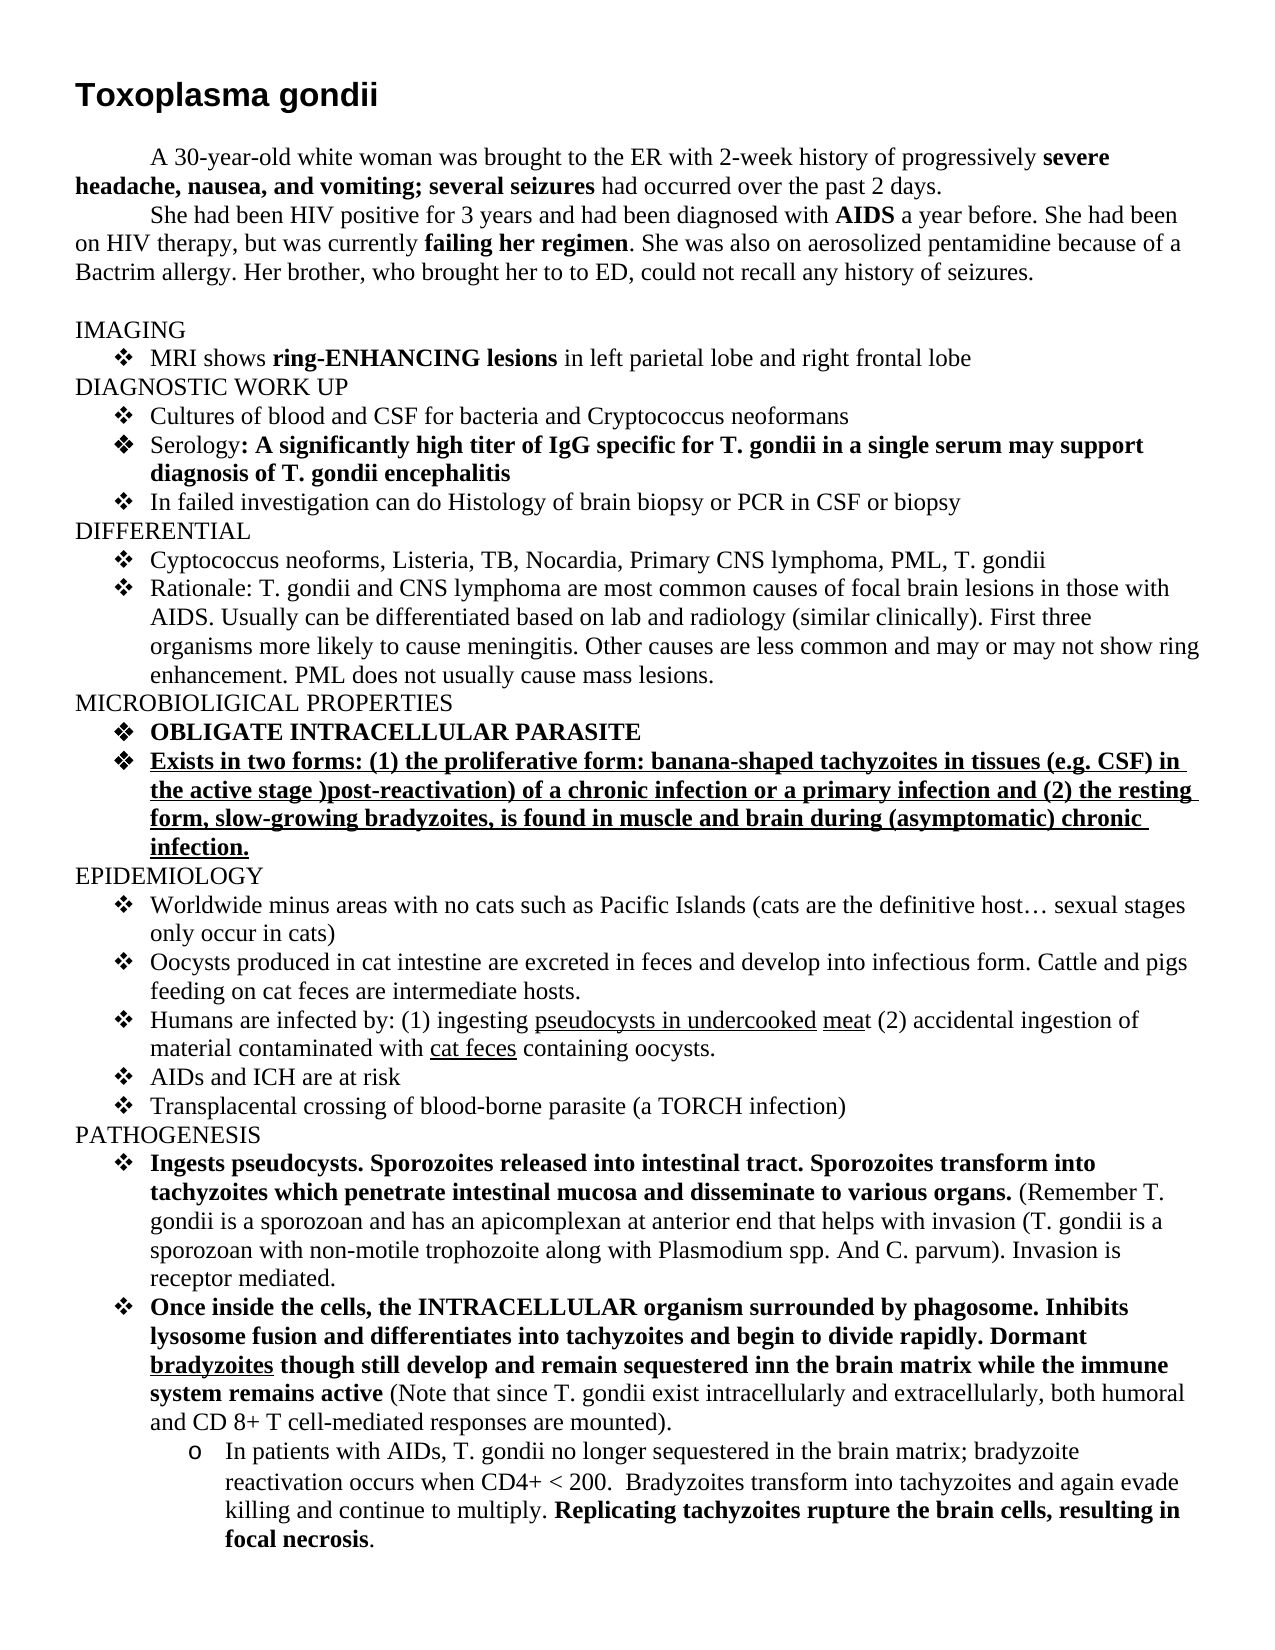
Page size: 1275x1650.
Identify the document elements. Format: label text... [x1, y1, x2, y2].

list Once inside the cells, the INTRACELLULAR organism surrounded by phagosome. Inhibits lysosome fusion and differentiates into tachyzoites and begin to divide rapidly. Dormant bradyzoites though still develop and remain sequestered inn the brain matrix while the immune system remains active (Note that since T. gondii exist intracellularly and extracellularly, both humoral and CD 8+ T cell-mediated responses are mounted). [112, 1292, 1200, 1436]
list Ingests pseudocysts. Sporozoites released into intestinal tract. Sporozoites transform into tachyzoites which penetrate intestinal mucosa and disseminate to various organs. (Remember T. gondii is a sporozoan and has an apicomplexan at anterior end that helps with invasion (T. gondii is a sporozoan with non-motile trophozoite along with Plasmodium spp. And C. parvum). Invasion is receptor mediated. [112, 1148, 1200, 1292]
list Oocysts produced in cat intestine are excreted in feces and develop into infectious form. Cattle and pigs feeding on cat feces are intermediate hosts. [112, 947, 1200, 1005]
list AIDs and ICH are at risk [112, 1062, 1200, 1091]
list Cyptococcus neoforms, Listeria, TB, Nocardia, Primary CNS lymphoma, PML, T. gondii [112, 545, 1200, 573]
list OBLIGATE INTRACELLULAR PARASITE [112, 717, 1200, 746]
list Worldwide minus areas with no cats such as Pacific Islands (cats are the definitive host… sexual stages only occur in cats) [112, 890, 1200, 947]
text A 30-year-old white woman was brought to the ER with 2-week history of progressively severe headache, nausea, and vomiting; several seizures had occurred over the past 2 days. [75, 142, 1200, 200]
text Toxoplasma gondii [75, 75, 1200, 113]
list Transplacental crossing of blood-borne parasite (a TORCH infection) [112, 1091, 1200, 1120]
list Humans are infected by: (1) ingesting pseudocysts in undercooked meat (2) accidental ingestion of material contaminated with cat feces containing oocysts. [112, 1005, 1200, 1062]
text PATHOGENESIS [75, 1120, 1200, 1148]
text IMAGING [75, 315, 1200, 343]
list Cultures of blood and CSF for bacteria and Cryptococcus neoformans [112, 401, 1200, 430]
list Exists in two forms: (1) the proliferative form: banana-shaped tachyzoites in tissues (e.g. CSF) in the active stage )post-reactivation) of a chronic infection or a primary infection and (2) the resting form, slow-growing bradyzoites, is found in muscle and brain during (asymptomatic) chronic infection. [112, 746, 1200, 861]
list In patients with AIDs, T. gondii no longer sequestered in the brain matrix; bradyzoite reactivation occurs when CD4+ < 200. Bradyzoites transform into tachyzoites and again evade killing and continue to multiply. Replicating tachyzoites rupture the brain cells, resulting in focal necrosis. [187, 1436, 1200, 1553]
text She had been HIV positive for 3 years and had been diagnosed with AIDS a year before. She had been on HIV therapy, but was currently failing her regimen. She was also on aerosolized pentamidine because of a Bactrim allergy. Her brother, who brought her to to ED, could not recall any history of seizures. [75, 200, 1200, 286]
list In failed investigation can do Histology of brain biopsy or PCR in CSF or biopsy [112, 487, 1200, 516]
text DIAGNOSTIC WORK UP [75, 372, 1200, 401]
list Serology: A significantly high titer of IgG specific for T. gondii in a single serum may support diagnosis of T. gondii encephalitis [112, 430, 1200, 487]
text DIFFERENTIAL [75, 516, 1200, 545]
text EPIDEMIOLOGY [75, 861, 1200, 890]
list MRI shows ring-ENHANCING lesions in left parietal lobe and right frontal lobe [112, 343, 1200, 372]
list Rationale: T. gondii and CNS lymphoma are most common causes of focal brain lesions in those with AIDS. Usually can be differentiated based on lab and radiology (similar clinically). First three organisms more likely to cause meningitis. Other causes are less common and may or may not show ring enhancement. PML does not usually cause mass lesions. [112, 573, 1200, 688]
text MICROBIOLIGICAL PROPERTIES [75, 688, 1200, 717]
